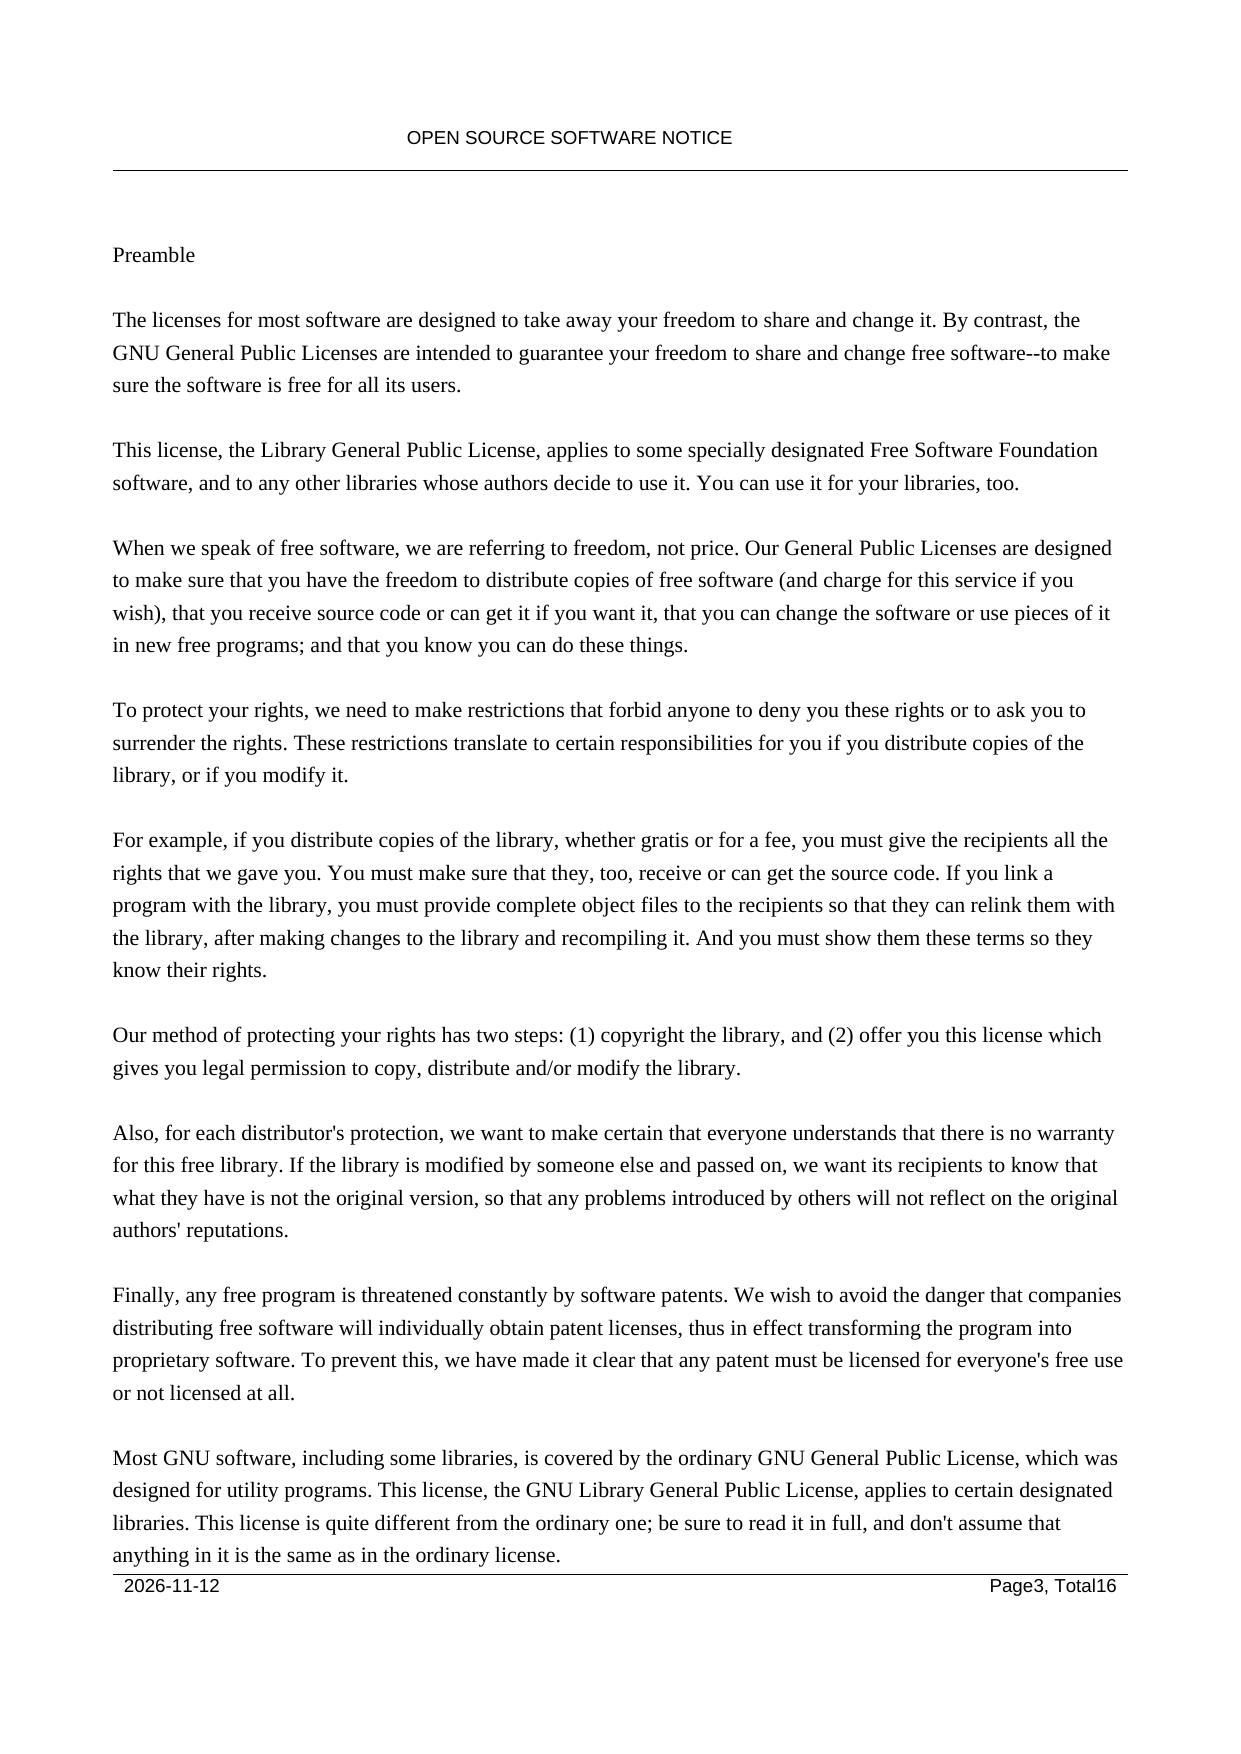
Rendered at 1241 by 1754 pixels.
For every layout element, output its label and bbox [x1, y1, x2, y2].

text [112, 206, 1128, 1571]
